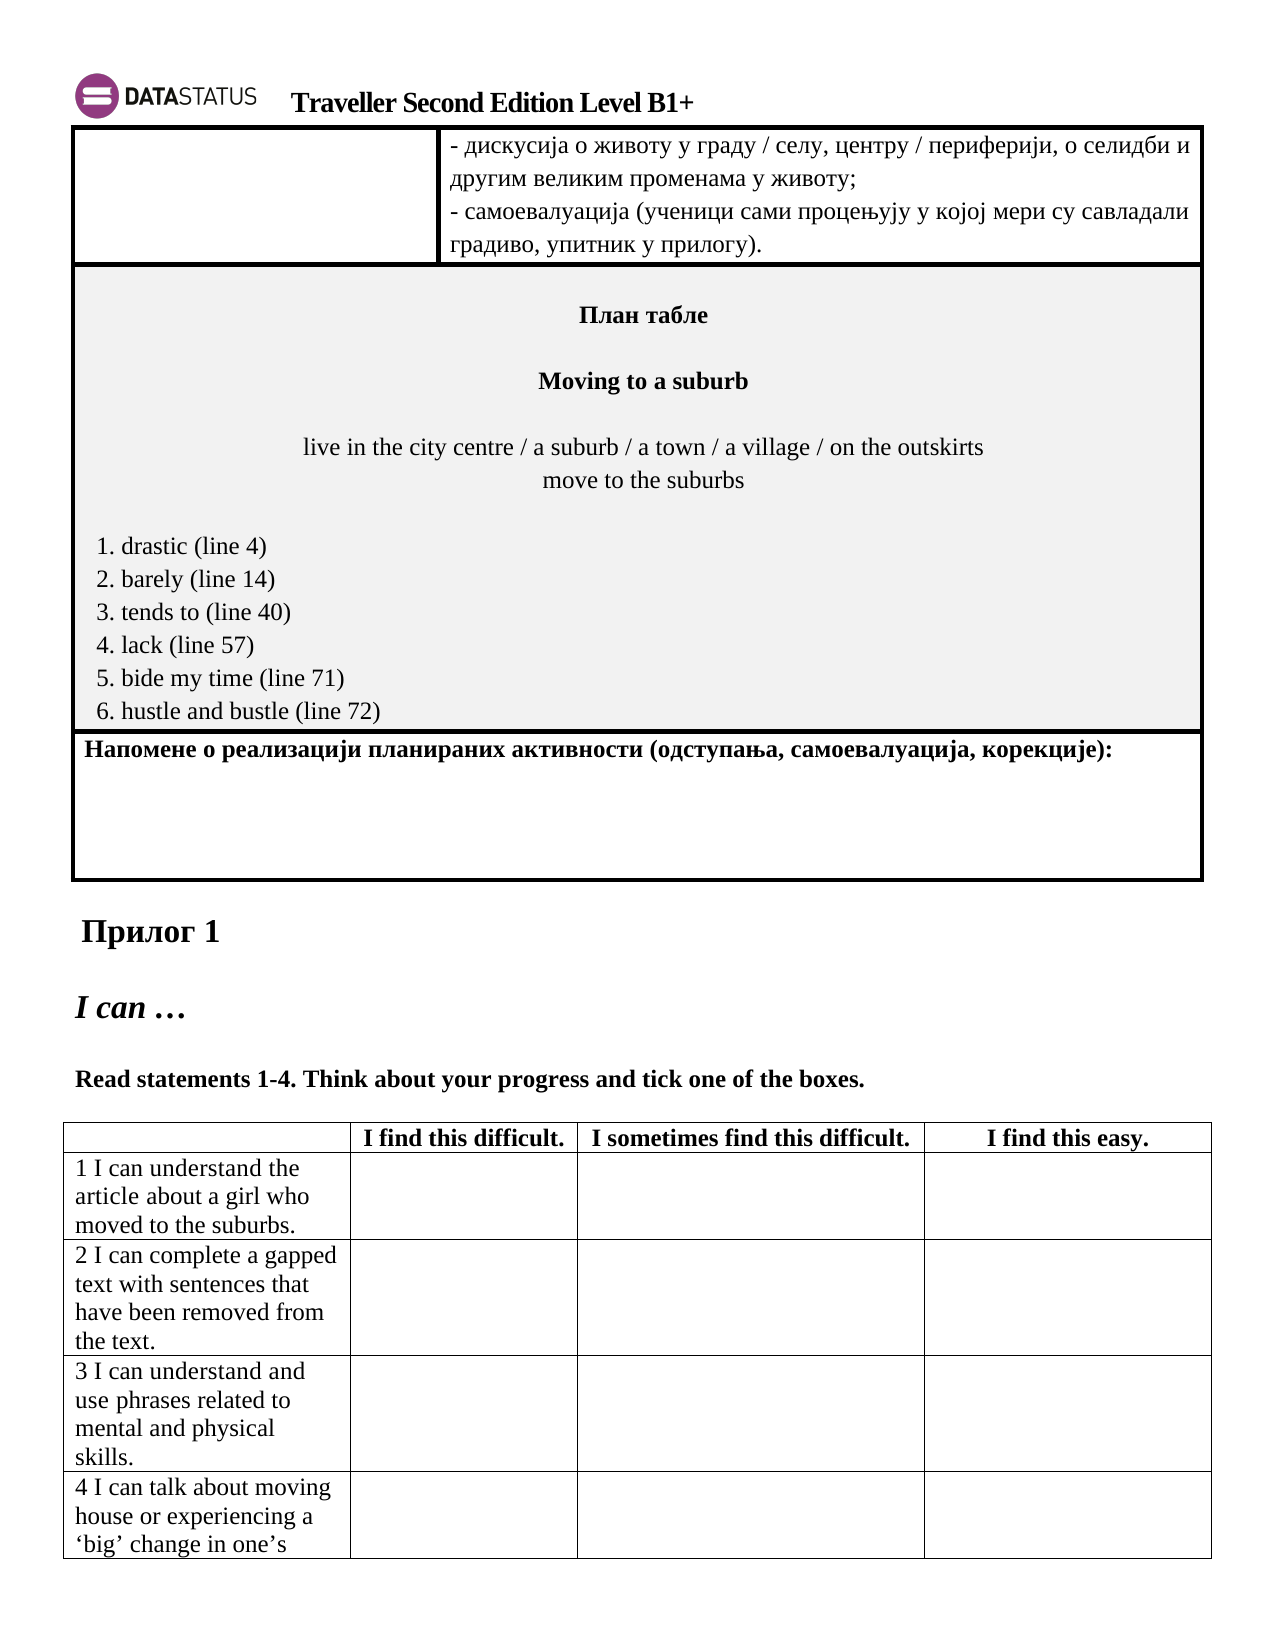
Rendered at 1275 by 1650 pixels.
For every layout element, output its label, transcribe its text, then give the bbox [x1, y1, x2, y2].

text I can … [75, 988, 1200, 1026]
table_header I find this easy. [925, 1123, 1211, 1152]
table_header I find this difficult. [351, 1123, 577, 1152]
table_cell [351, 1240, 577, 1355]
table_cell 1 I can understand the article about a girl who moved to the suburbs. [64, 1153, 350, 1239]
table_cell План табле Moving to a suburb live in the city centre / a suburb / a town / a village / on the outskirts move to the suburbs 1. drastic (line 4) 2. barely (line 14) 3. tends to (line 40) 4. lack (line 57) 5. bide my time (line 71) 6. hustle and bustle (line 72) [75, 267, 1200, 729]
table_cell Напомене о реализацији планираних активности (одступања, самоевалуација, корекције): [75, 734, 1200, 877]
table_cell [925, 1153, 1211, 1239]
table_cell [925, 1472, 1211, 1558]
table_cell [441, 130, 1200, 262]
table_cell [578, 1153, 924, 1239]
table_cell [351, 1356, 577, 1471]
table_cell [925, 1356, 1211, 1471]
picture [75, 73, 257, 119]
table_cell 3 I can understand and use phrases related to mental and physical skills. [64, 1356, 350, 1471]
table_cell [351, 1153, 577, 1239]
text Read statements 1-4. Think about your progress and tick one of the boxes. [75, 1064, 1200, 1093]
table_cell [351, 1472, 577, 1558]
table_header [64, 1123, 350, 1152]
table_cell [578, 1356, 924, 1471]
table_cell 2 I can complete a gapped text with sentences that have been removed from the text. [64, 1240, 350, 1355]
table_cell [75, 130, 436, 262]
table_cell [578, 1472, 924, 1558]
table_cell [64, 1472, 350, 1558]
table_cell [578, 1240, 924, 1355]
table_header I sometimes find this difficult. [578, 1123, 924, 1152]
text Прилог 1 [75, 911, 1200, 949]
table_cell [925, 1240, 1211, 1355]
